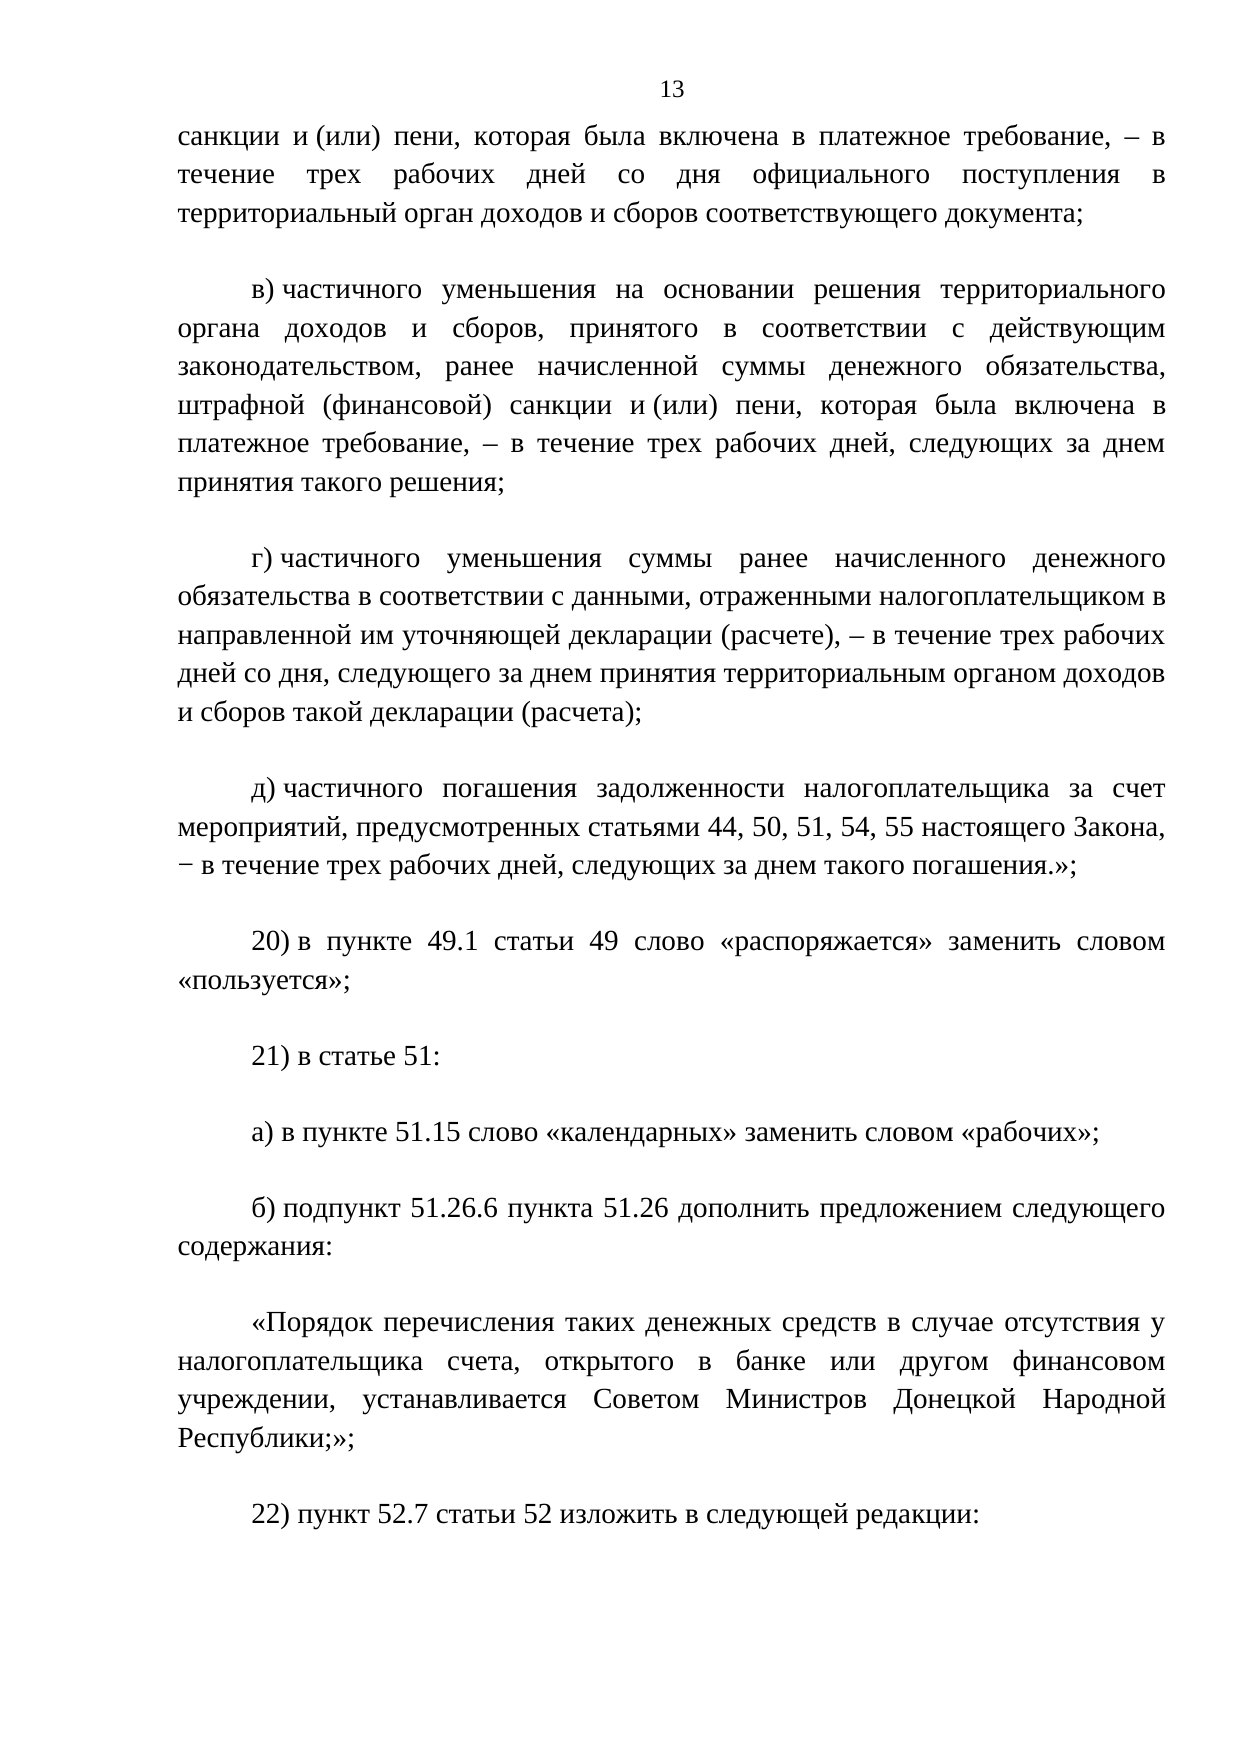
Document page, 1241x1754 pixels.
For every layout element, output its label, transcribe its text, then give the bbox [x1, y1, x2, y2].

text 22) пункт 52.7 статьи 52 изложить в следующей редакции: [177, 1496, 1167, 1530]
text д) частичного погашения задолженности налогоплательщика за счет мероприятий, предусмотренных статьями 44, 50, 51, 54, 55 настоящего Закона, − в течение трех рабочих дней, следующих за днем такого погашения.»; [177, 770, 1167, 881]
text а) в пункте 51.15 слово «календарных» заменить словом «рабочих»; [177, 1114, 1167, 1147]
text 20) в пункте 49.1 статьи 49 слово «распоряжается» заменить словом «пользуется»; [177, 923, 1167, 995]
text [177, 118, 1167, 229]
text г) частичного уменьшения суммы ранее начисленного денежного обязательства в соответствии с данными, отраженными налогоплательщиком в направленной им уточняющей декларации (расчете), – в течение трех рабочих дней со дня, следующего за днем принятия территориальным органом доходов и сборов такой декларации (расчета); [177, 540, 1167, 728]
text 21) в статье 51: [177, 1038, 1167, 1071]
text «Порядок перечисления таких денежных средств в случае отсутствия у налогоплательщика счета, открытого в банке или другом финансовом учреждении, устанавливается Советом Министров Донецкой Народной Республики;»; [177, 1304, 1167, 1454]
text б) подпункт 51.26.6 пункта 51.26 дополнить предложением следующего содержания: [177, 1190, 1167, 1262]
text в) частичного уменьшения на основании решения территориального органа доходов и сборов, принятого в соответствии с действующим законодательством, ранее начисленной суммы денежного обязательства, штрафной (финансовой) санкции и (или) пени, которая была включена в платежное требование, – в течение трех рабочих дней, следующих за днем принятия такого решения; [177, 271, 1167, 497]
